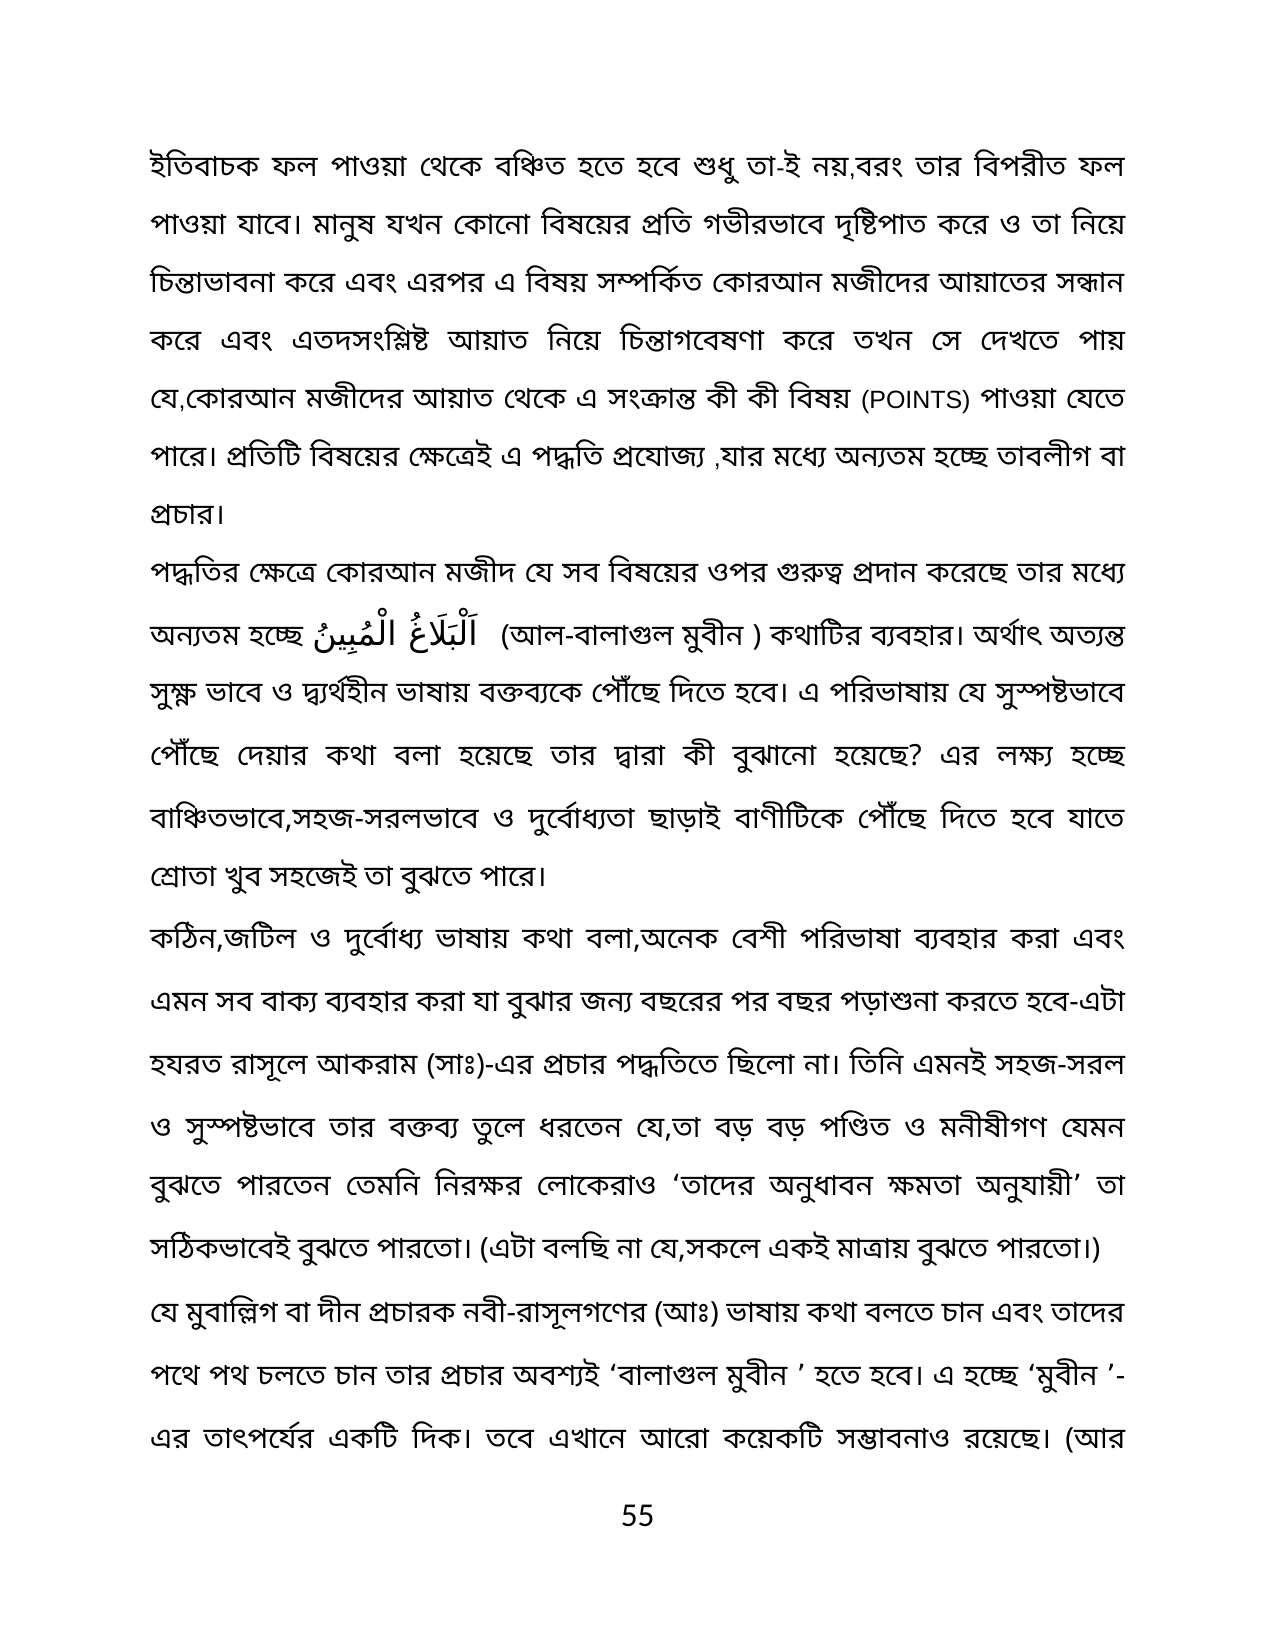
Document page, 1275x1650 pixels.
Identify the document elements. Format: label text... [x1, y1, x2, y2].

text পদ্ধতির ক্ষেত্রে কোরআন মজীদ যে সব বিষয়ের ওপর গুরুত্ব প্রদান করেছে তার মধ্যে অন্যতম হচ্ছে اَلْبَلَاغُ الْمُبِينُ (আল-বালাগুল মুবীন ) কথাটির ব্যবহার। অর্থাৎ অত্যন্ত সুক্ষ্ণ ভাবে ও দ্ব্যর্থহীন ভাষায় বক্তব্যকে পৌঁছে দিতে হবে। এ পরিভাষায় যে সুস্পষ্টভাবে পৌঁছে দেয়ার কথা বলা হয়েছে তার দ্বারা কী বুঝানো হয়েছে? এর লক্ষ্য হচ্ছে বাঞ্চিতভাবে,সহজ-সরলভাবে ও দুর্বোধ্যতা ছাড়াই বাণীটিকে পৌঁছে দিতে হবে যাতে শ্রোতা খুব সহজেই তা বুঝতে পারে। [150, 555, 1125, 898]
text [150, 1292, 1125, 1460]
text কঠিন,জটিল ও দুর্বোধ্য ভাষায় কথা বলা,অনেক বেশী পরিভাষা ব্যবহার করা এবং এমন সব বাক্য ব্যবহার করা যা বুঝার জন্য বছরের পর বছর পড়াশুনা করতে হবে-এটা হযরত রাসূলে আকরাম (সাঃ)-এর প্রচার পদ্ধতিতে ছিলো না। তিনি এমনই সহজ-সরল ও সুস্পষ্টভাবে তার বক্তব্য তুলে ধরতেন যে,তা বড় বড় পণ্ডিত ও মনীষীগণ যেমন বুঝতে পারতেন তেমনি নিরক্ষর লোকেরাও ‘তাদের অনুধাবন ক্ষমতা অনুযায়ী’ তা সঠিকভাবেই বুঝতে পারতো। (এটা বলছি না যে,সকলে একই মাত্রায় বুঝতে পারতো।) [150, 918, 1125, 1270]
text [150, 150, 1125, 536]
